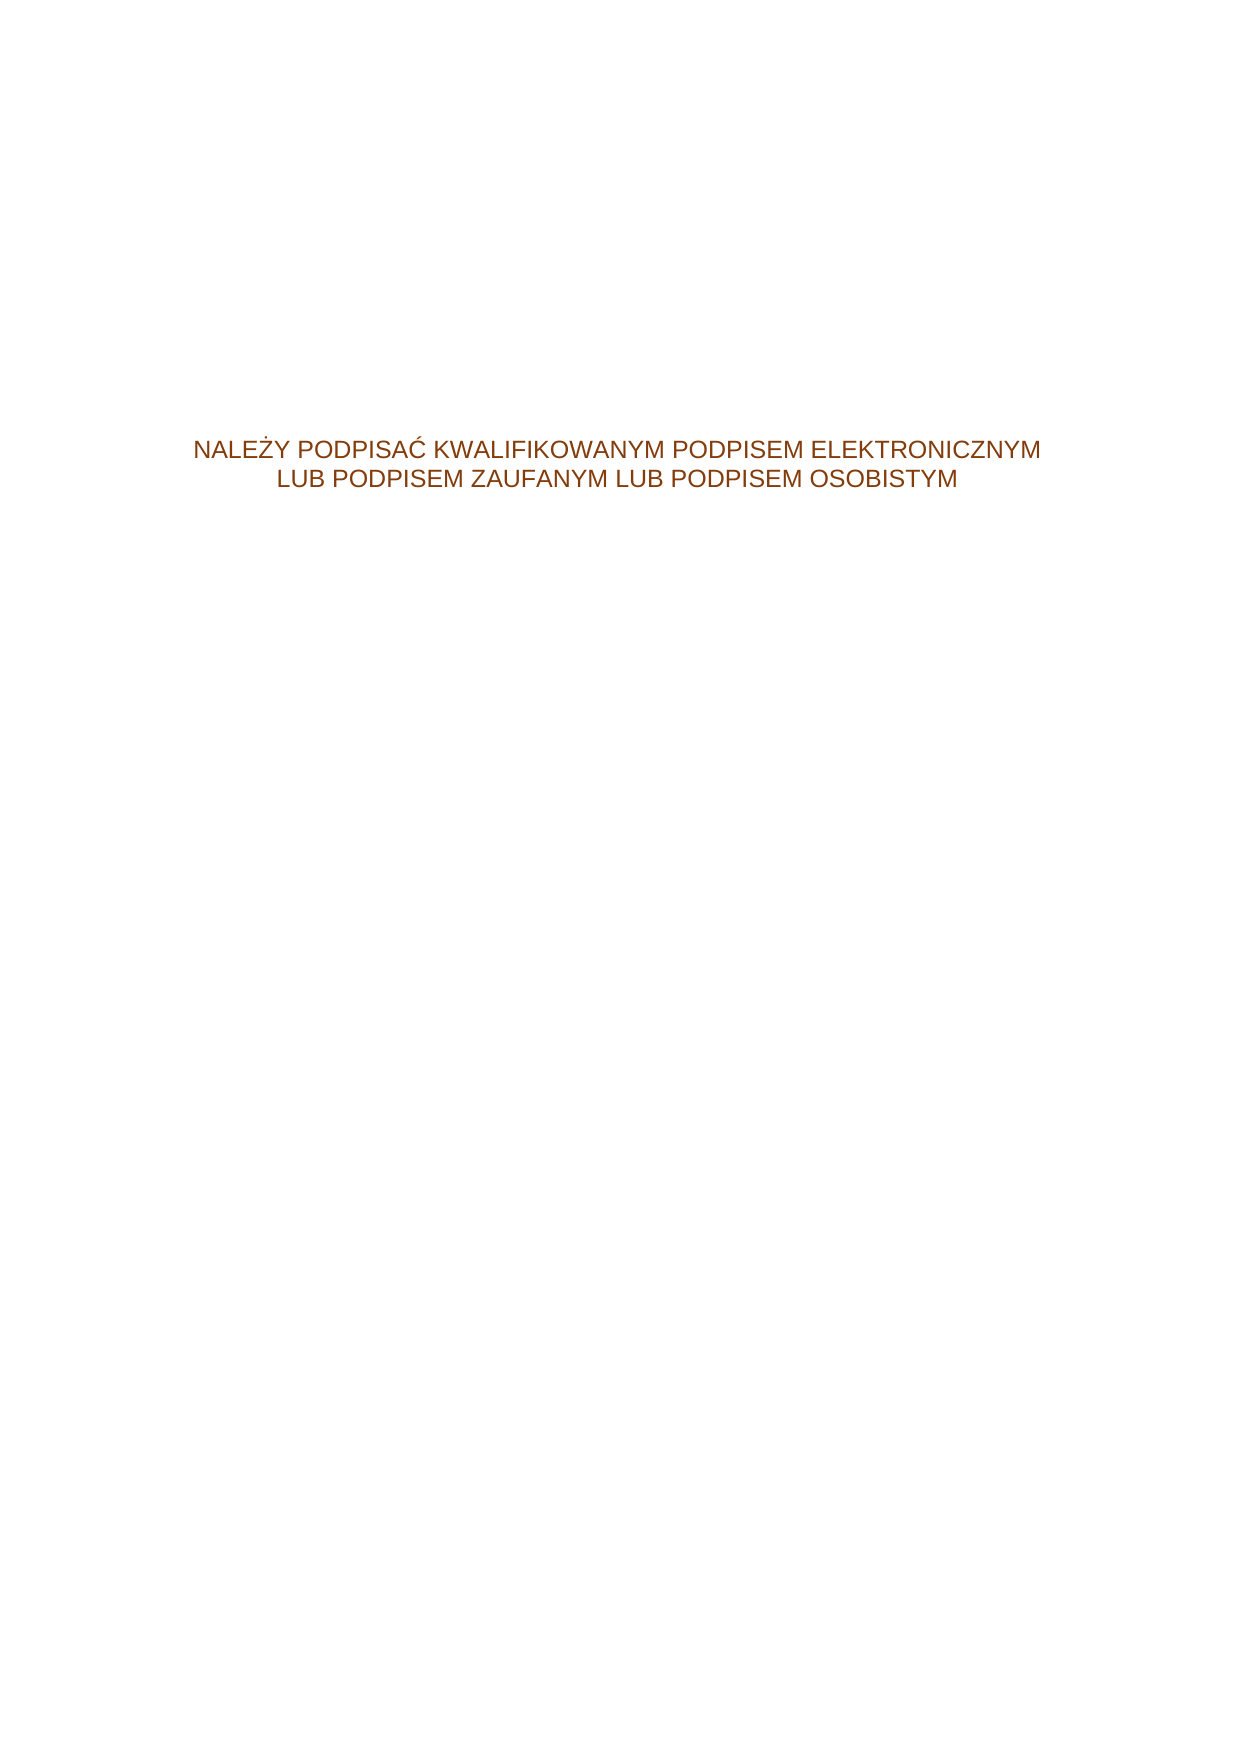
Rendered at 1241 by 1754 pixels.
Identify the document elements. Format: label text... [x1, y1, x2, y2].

text NALEŻY PODPISAĆ KWALIFIKOWANYM PODPISEM ELEKTRONICZNYM LUB PODPISEM ZAUFANYM LUB PODPISEM OSOBISTYM [148, 435, 1087, 493]
